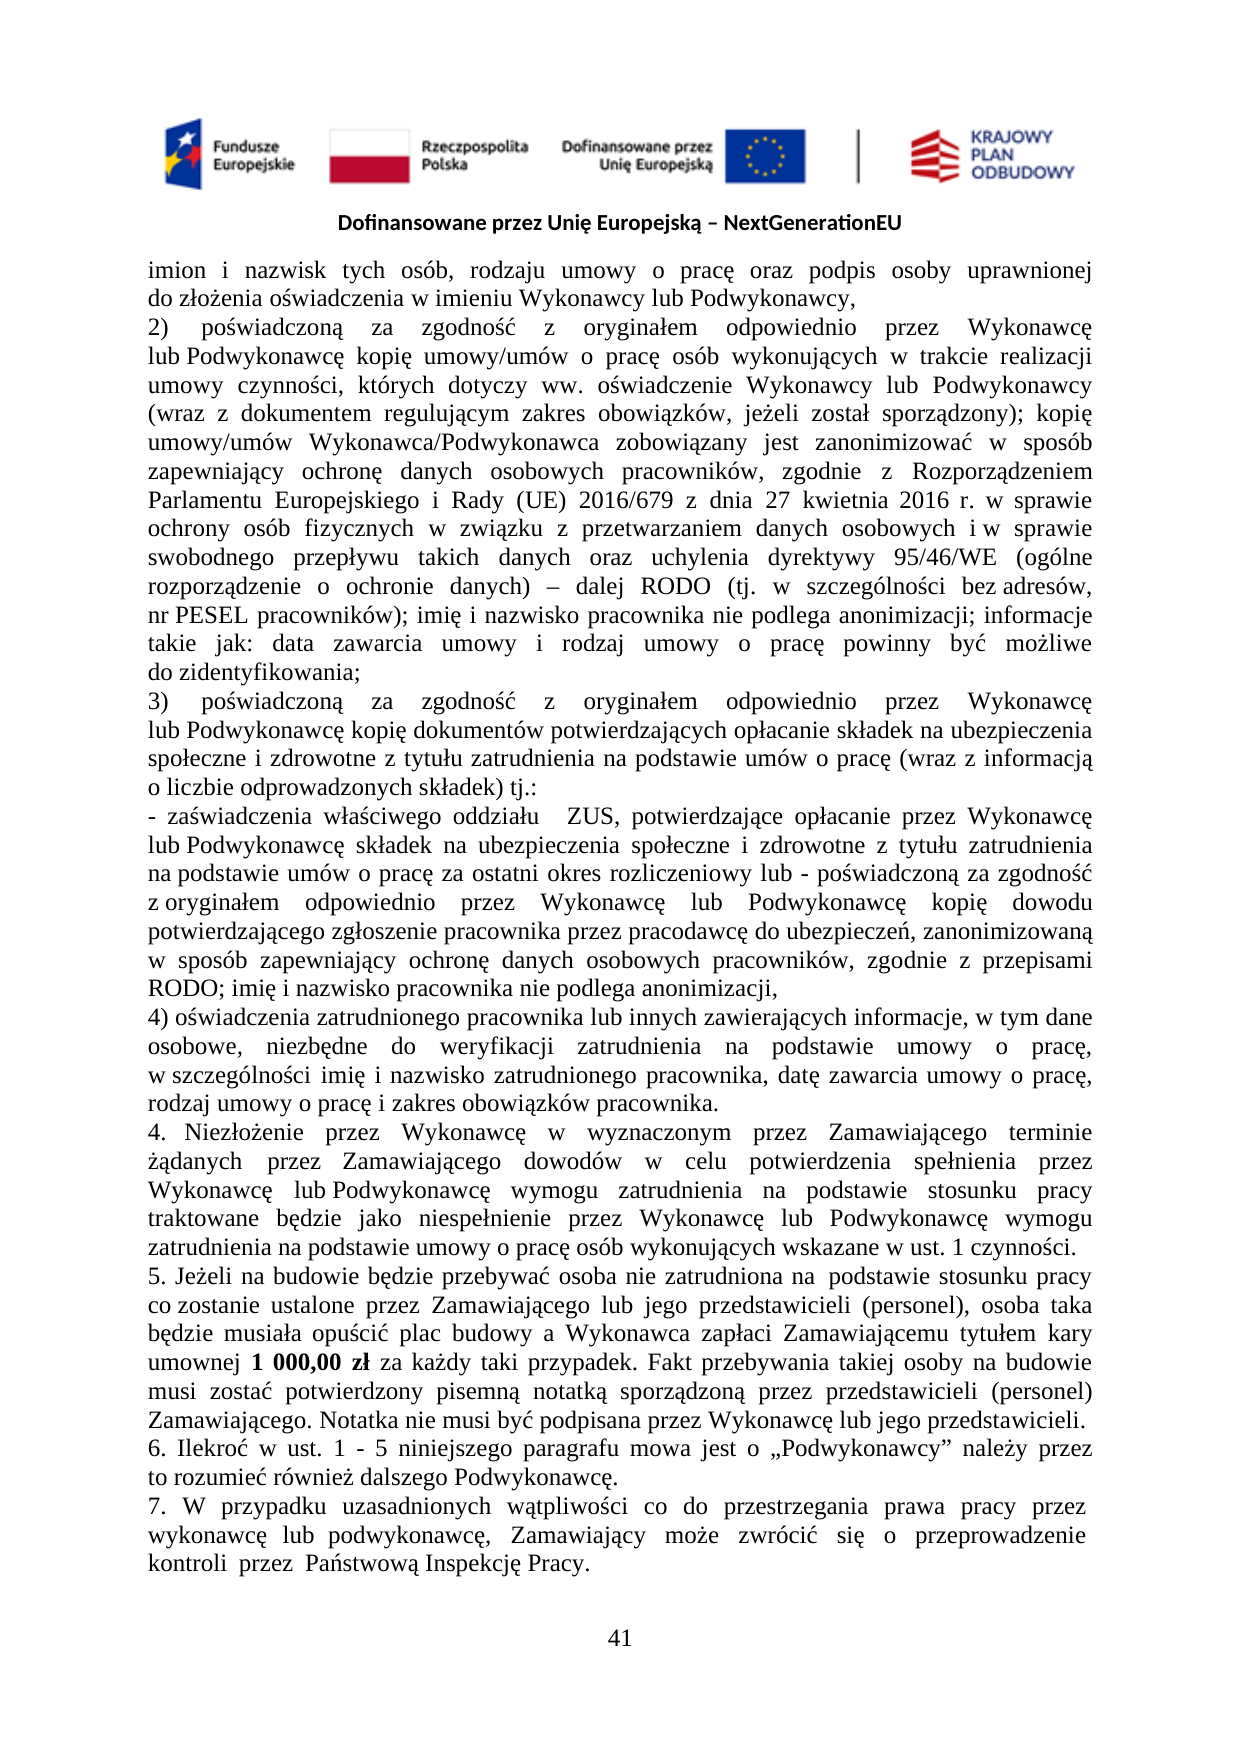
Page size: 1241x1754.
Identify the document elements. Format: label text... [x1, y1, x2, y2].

text 4) oświadczenia zatrudnionego pracownika lub innych zawierających informacje, w tym dane osobowe, niezbędne do weryfikacji zatrudnienia na podstawie umowy o pracę, w szczególności imię i nazwisko zatrudnionego pracownika, datę zawarcia umowy o pracę, rodzaj umowy o pracę i zakres obowiązków pracownika. [148, 1002, 1093, 1117]
text - zaświadczenia właściwego oddziału ZUS, potwierdzające opłacanie przez Wykonawcę lub Podwykonawcę składek na ubezpieczenia społeczne i zdrowotne z tytułu zatrudnienia na podstawie umów o pracę za ostatni okres rozliczeniowy lub - poświadczoną za zgodność z oryginałem odpowiednio przez Wykonawcę lub Podwykonawcę kopię dowodu potwierdzającego zgłoszenie pracownika przez pracodawcę do ubezpieczeń, zanonimizowaną w sposób zapewniający ochronę danych osobowych pracowników, zgodnie z przepisami RODO; imię i nazwisko pracownika nie podlega anonimizacji, [148, 801, 1093, 1002]
text 5. Jeżeli na budowie będzie przebywać osoba nie zatrudniona na podstawie stosunku pracy co zostanie ustalone przez Zamawiającego lub jego przedstawicieli (personel), osoba taka będzie musiała opuścić plac budowy a Wykonawca zapłaci Zamawiającemu tytułem kary umownej 1 000,00 zł za każdy taki przypadek. Fakt przebywania takiej osoby na budowie musi zostać potwierdzony pisemną notatką sporządzoną przez przedstawicieli (personel) Zamawiającego. Notatka nie musi być podpisana przez Wykonawcę lub jego przedstawicieli. [148, 1261, 1093, 1433]
text 2) poświadczoną za zgodność z oryginałem odpowiednio przez Wykonawcę lub Podwykonawcę kopię umowy/umów o pracę osób wykonujących w trakcie realizacji umowy czynności, których dotyczy ww. oświadczenie Wykonawcy lub Podwykonawcy (wraz z dokumentem regulującym zakres obowiązków, jeżeli został sporządzony); kopię umowy/umów Wykonawca/Podwykonawca zobowiązany jest zanonimizować w sposób zapewniający ochronę danych osobowych pracowników, zgodnie z Rozporządzeniem Parlamentu Europejskiego i Rady (UE) 2016/679 z dnia 27 kwietnia 2016 r. w sprawie ochrony osób fizycznych w związku z przetwarzaniem danych osobowych i w sprawie swobodnego przepływu takich danych oraz uchylenia dyrektywy 95/46/WE (ogólne rozporządzenie o ochronie danych) – dalej RODO (tj. w szczególności bez adresów, nr PESEL pracowników); imię i nazwisko pracownika nie podlega anonimizacji; informacje takie jak: data zawarcia umowy i rodzaj umowy o pracę powinny być możliwe do zidentyfikowania; [148, 312, 1093, 686]
picture [147, 101, 1093, 208]
text 3) poświadczoną za zgodność z oryginałem odpowiednio przez Wykonawcę lub Podwykonawcę kopię dokumentów potwierdzających opłacanie składek na ubezpieczenia społeczne i zdrowotne z tytułu zatrudnienia na podstawie umów o pracę (wraz z informacją o liczbie odprowadzonych składek) tj.: [148, 686, 1093, 801]
text 7. W przypadku uzasadnionych wątpliwości co do przestrzegania prawa pracy przez wykonawcę lub podwykonawcę, Zamawiający może zwrócić się o przeprowadzenie kontroli przez Państwową Inspekcję Pracy. [148, 1491, 1086, 1577]
text 4. Niezłożenie przez Wykonawcę w wyznaczonym przez Zamawiającego terminie żądanych przez Zamawiającego dowodów w celu potwierdzenia spełnienia przez Wykonawcę lub Podwykonawcę wymogu zatrudnienia na podstawie stosunku pracy traktowane będzie jako niespełnienie przez Wykonawcę lub Podwykonawcę wymogu zatrudnienia na podstawie umowy o pracę osób wykonujących wskazane w ust. 1 czynności. [148, 1117, 1093, 1261]
text 6. Ilekroć w ust. 1 - 5 niniejszego paragrafu mowa jest o „Podwykonawcy” należy przez to rozumieć również dalszego Podwykonawcę. [148, 1433, 1093, 1491]
